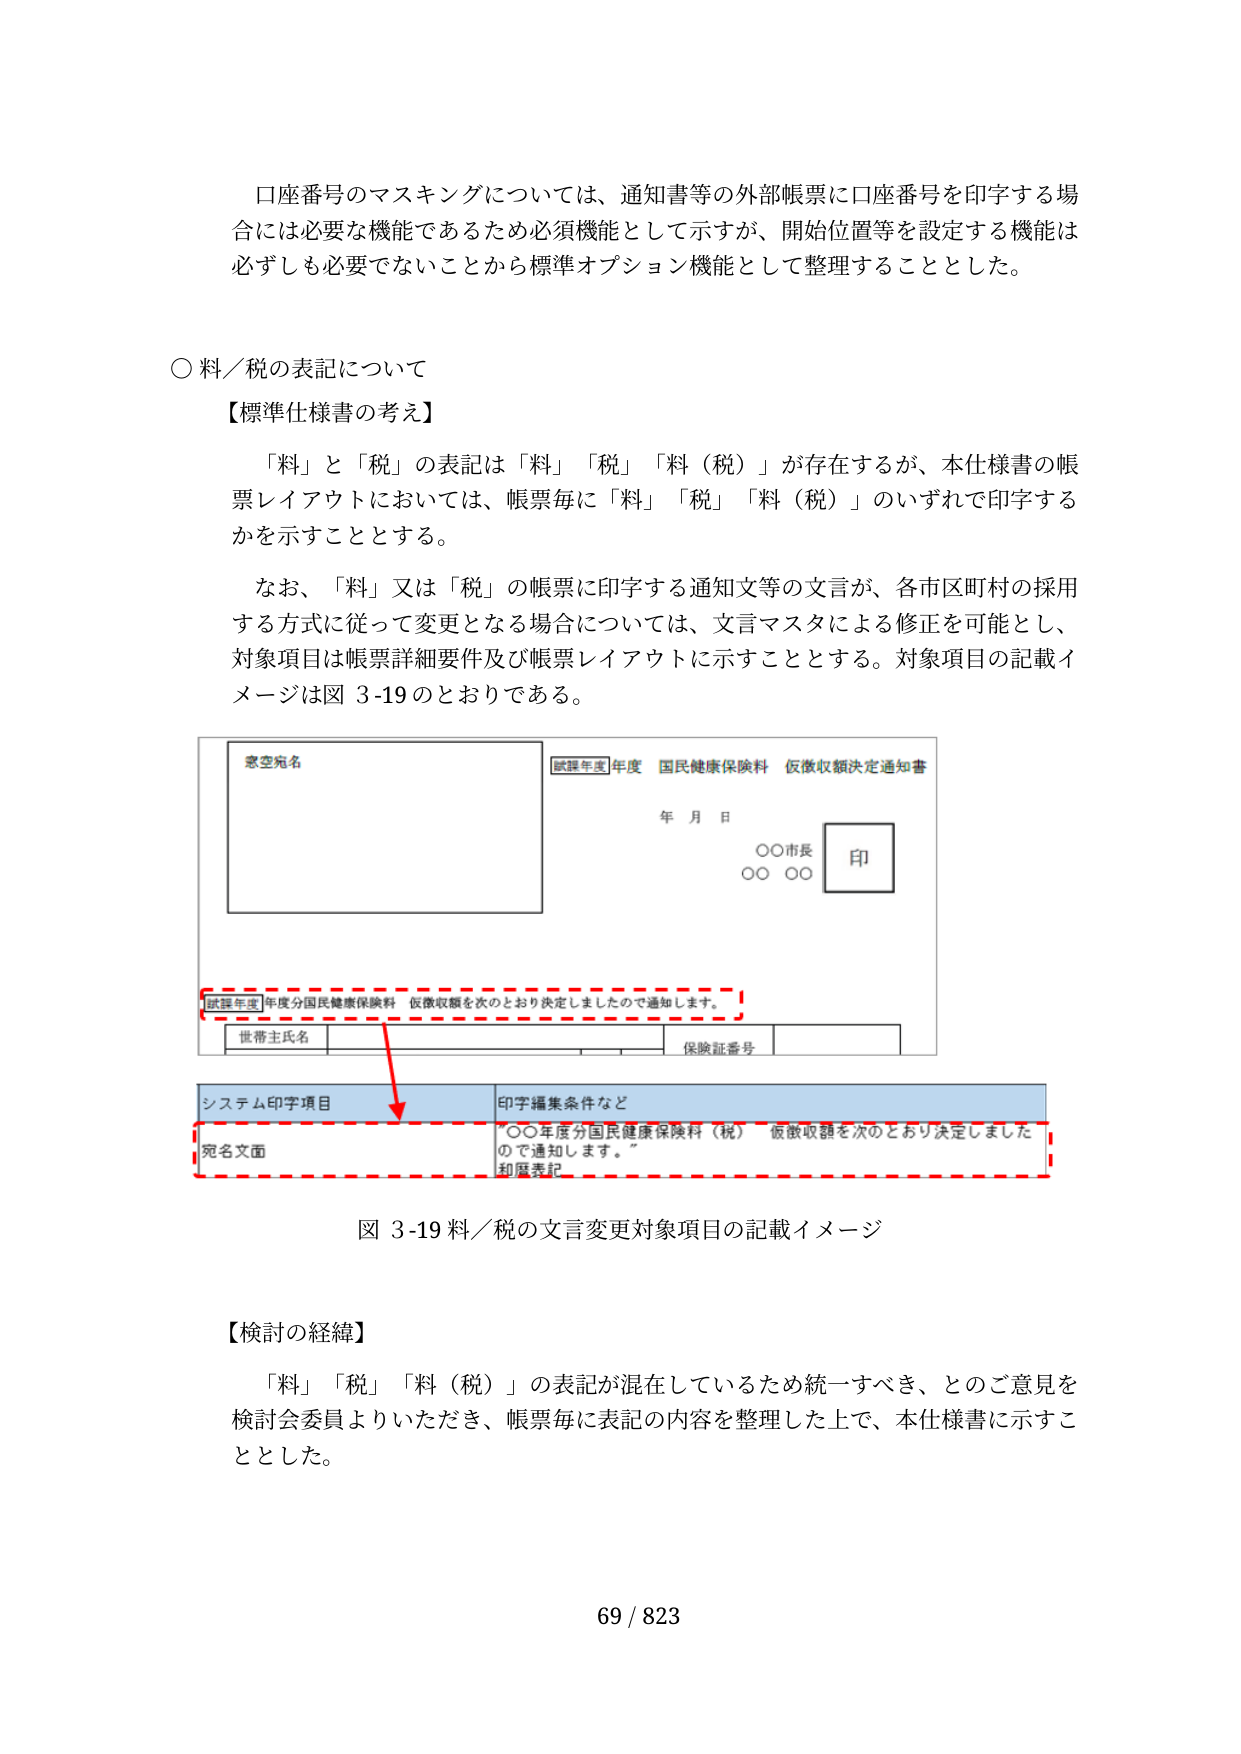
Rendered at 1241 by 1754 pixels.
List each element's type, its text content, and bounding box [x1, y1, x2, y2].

list 「料」と「税」の表記は「料」「税」「料（税）」が存在するが、本仕様書の帳票レイアウトにおいては、帳票毎に「料」「税」「料（税）」のいずれで印字するかを示すこととする。 [231, 447, 1092, 551]
text 〇 料／税の表記について [171, 351, 1092, 384]
picture [182, 729, 1059, 1193]
list 口座番号のマスキングについては、通知書等の外部帳票に口座番号を印字する場合には必要な機能であるため必須機能として示すが、開始位置等を設定する機能は必ずしも必要でないことから標準オプション機能として整理することとした。 [231, 177, 1092, 281]
text 【検討の経緯】 [193, 1315, 1092, 1348]
list 「料」「税」「料（税）」の表記が混在しているため統一すべき、とのご意見を検討会委員よりいただき、帳票毎に表記の内容を整理した上で、本仕様書に示すこととした。 [231, 1367, 1092, 1471]
text 【標準仕様書の考え】 [193, 395, 1092, 428]
